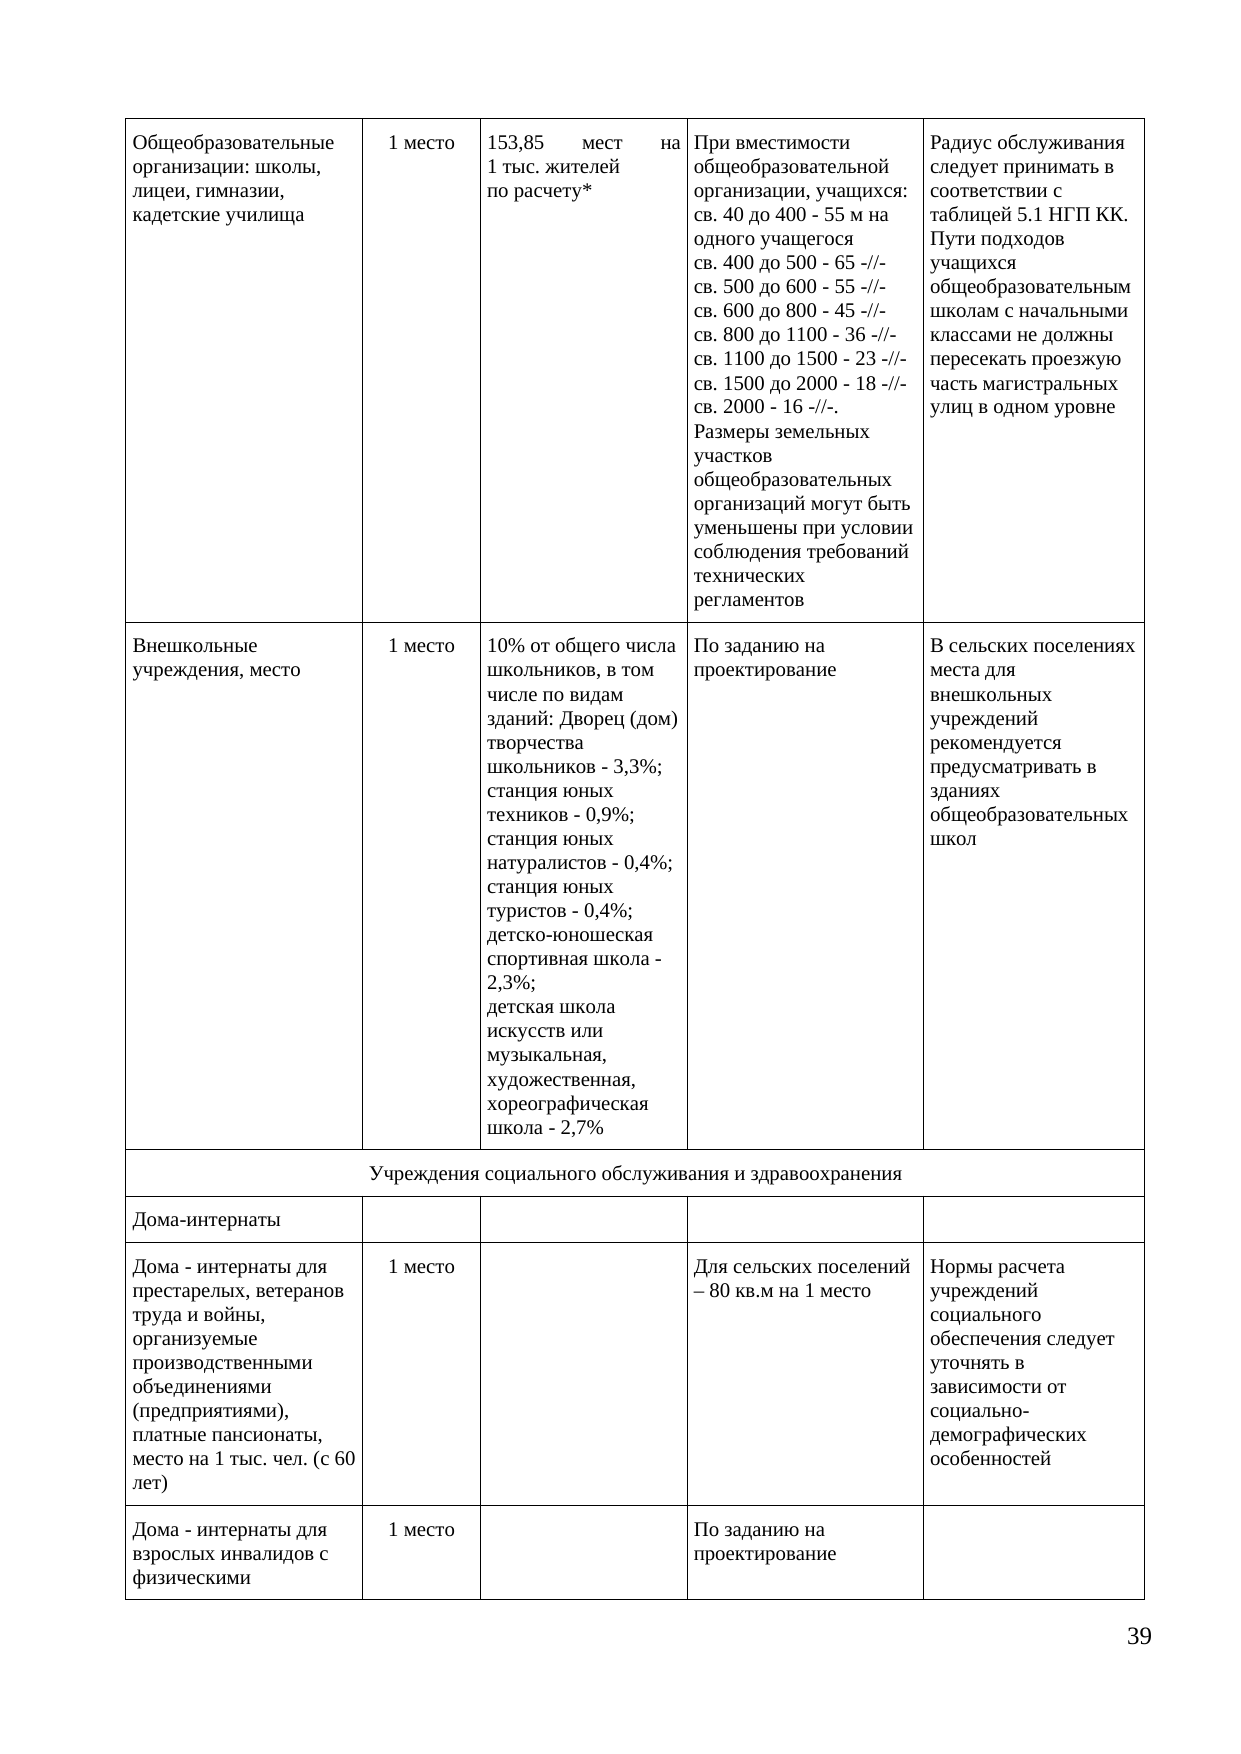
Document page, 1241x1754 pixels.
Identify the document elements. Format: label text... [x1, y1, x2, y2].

table_cell [481, 1243, 687, 1505]
table_cell Для сельских поселений – 80 кв.м на 1 место [688, 1243, 923, 1505]
table_cell Дома-интернаты [126, 1197, 362, 1242]
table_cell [126, 1506, 362, 1599]
table_cell 153,85 мест на 1 тыс. жителей по расчету* [481, 119, 687, 622]
table_cell Нормы расчета учреждений социального обеспечения следует уточнять в зависимости от социально-демографических особенностей [924, 1243, 1144, 1505]
table_cell Дома - интернаты для престарелых, ветеранов труда и войны, организуемые производственными объединениями (предприятиями), платные пансионаты, место на 1 тыс. чел. (с 60 лет) [126, 1243, 362, 1505]
table_cell В сельских поселениях места для внешкольных учреждений рекомендуется предусматривать в зданиях общеобразовательных школ [924, 623, 1144, 1149]
table_cell 1 место [363, 119, 480, 622]
table_cell [481, 1506, 687, 1599]
table_cell [924, 1506, 1144, 1599]
table_cell Общеобразовательные организации: школы, лицеи, гимназии, кадетские училища [126, 119, 362, 622]
table_cell [481, 1197, 687, 1242]
table_cell [924, 1197, 1144, 1242]
table_cell Радиус обслуживания следует принимать в соответствии с таблицей 5.1 НГП КК. Пути подходов учащихся общеобразовательным школам с начальными классами не должны пересекать проезжую часть магистральных улиц в одном уровне [924, 119, 1144, 622]
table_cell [688, 1506, 923, 1599]
table_cell 1 место [363, 1506, 480, 1599]
table_cell 1 место [363, 1243, 480, 1505]
table_cell Учреждения социального обслуживания и здравоохранения [126, 1150, 1144, 1196]
table_cell Внешкольные учреждения, место [126, 623, 362, 1149]
table_cell [363, 1197, 480, 1242]
table_cell По заданию на проектирование [688, 623, 923, 1149]
table_cell 10% от общего числа школьников, в том числе по видам зданий: Дворец (дом) творчества школьников - 3,3%; станция юных техников - 0,9%; станция юных натуралистов - 0,4%; станция юных туристов - 0,4%; детско-юношеская спортивная школа - 2,3%; детская школа искусств или музыкальная, художественная, хореографическая школа - 2,7% [481, 623, 687, 1149]
table_cell 1 место [363, 623, 480, 1149]
table_cell При вместимости общеобразовательной организации, учащихся: св. 40 до 400 - 55 м на одного учащегося св. 400 до 500 - 65 -//- св. 500 до 600 - 55 -//- св. 600 до 800 - 45 -//- св. 800 до 1100 - 36 -//- св. 1100 до 1500 - 23 -//- св. 1500 до 2000 - 18 -//- св. 2000 - 16 -//-. Размеры земельных участков общеобразовательных организаций могут быть уменьшены при условии соблюдения требований технических регламентов [688, 119, 923, 622]
table_cell [688, 1197, 923, 1242]
